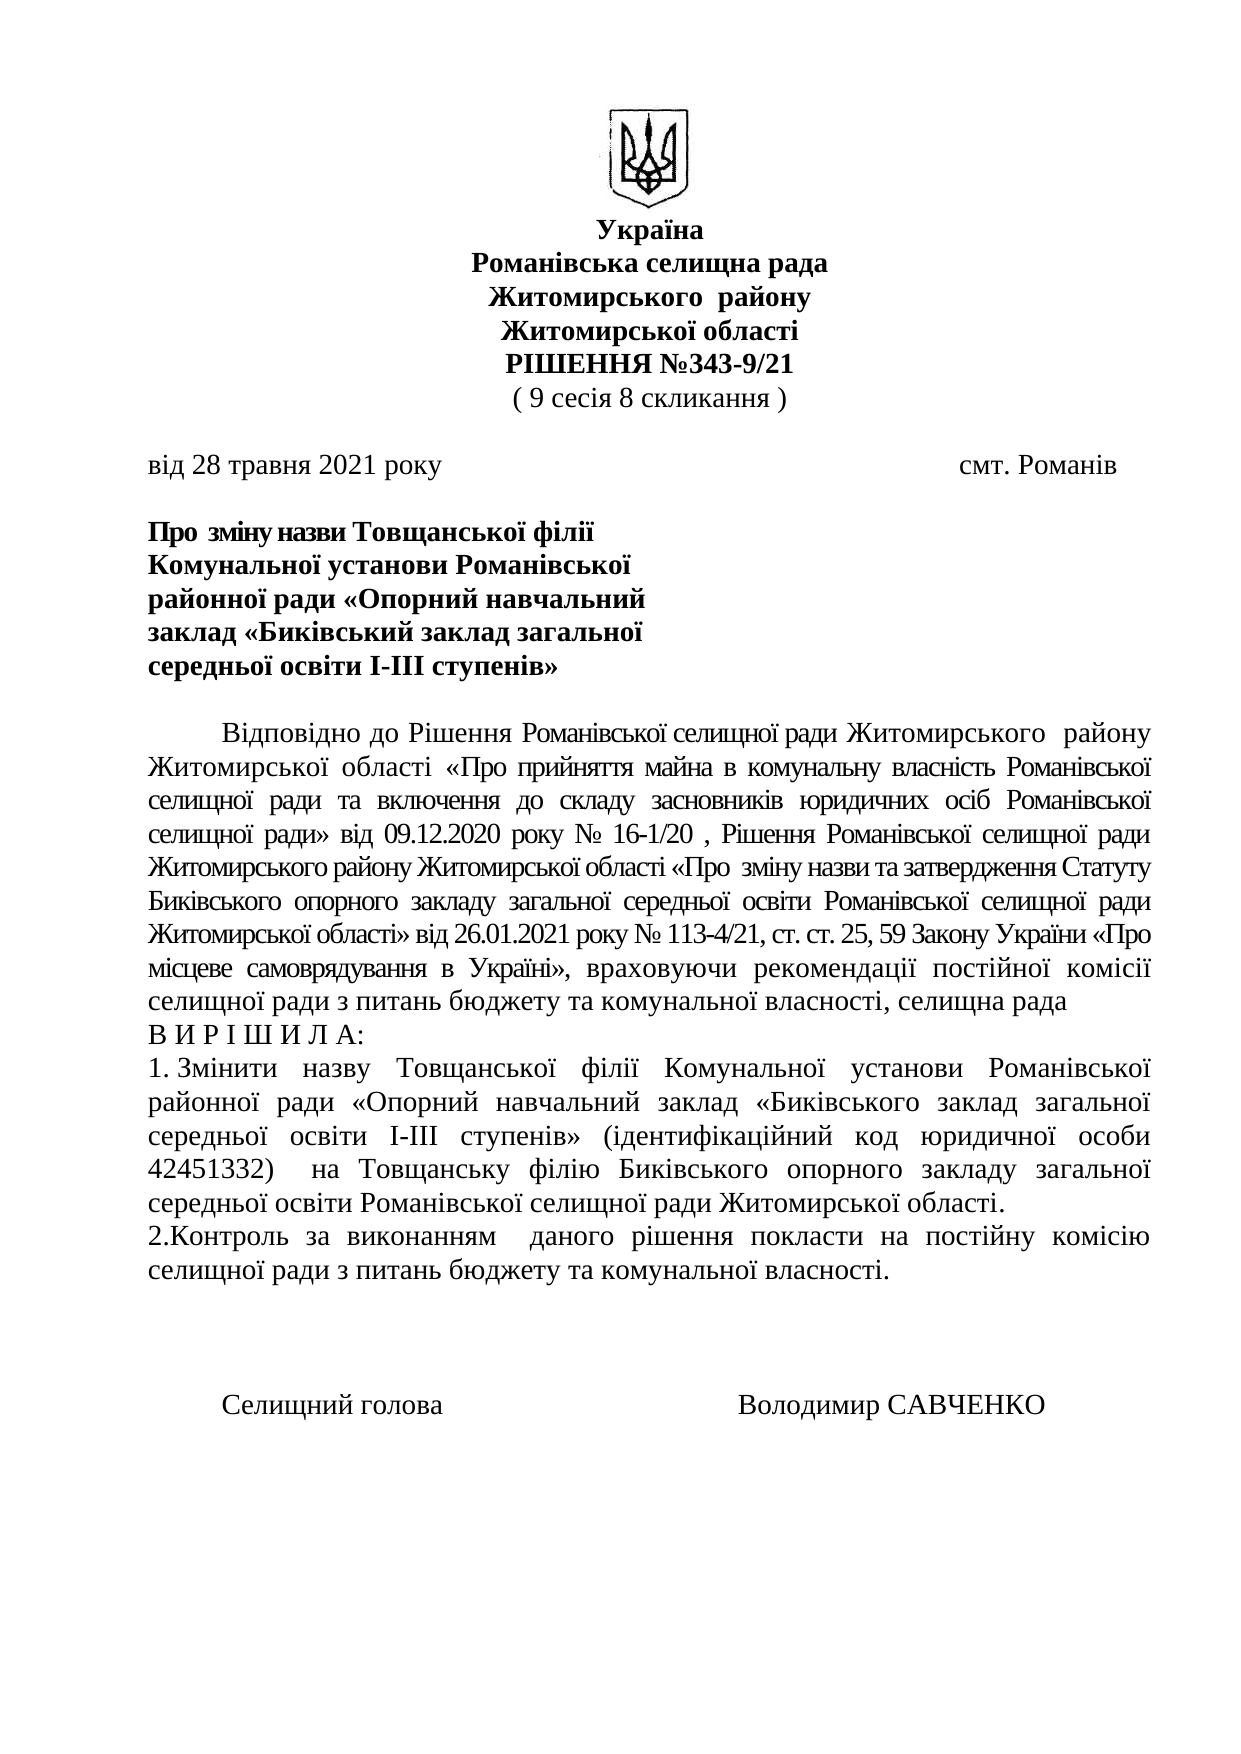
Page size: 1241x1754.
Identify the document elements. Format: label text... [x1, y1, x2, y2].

text В И Р І Ш И Л А: [148, 1017, 1152, 1051]
text Відповідно до Рішення Романівської селищної ради Житомирського району Житомирської області «Про прийняття майна в комунальну власність Романівської селищної ради та включення до складу засновників юридичних осіб Романівської селищної ради» від 09.12.2020 року № 16-1/20 , Рішення Романівської селищної ради Житомирського району Житомирської області «Про зміну назви та затвердження Статуту Биківського опорного закладу загальної середньої освіти Романівської селищної ради Житомирської області» від 26.01.2021 року № 113-4/21, ст. ст. 25, 59 Закону України «Про місцеве самоврядування в Україні», враховуючи рекомендації постійної комісії селищної ради з питань бюджету та комунальної власності, селищна рада [148, 715, 1152, 1017]
text Комунальної установи Романівської [148, 547, 1152, 581]
text Житомирського району [148, 279, 1152, 313]
text 2.Контроль за виконанням даного рішення покласти на постійну комісію селищної ради з питань бюджету та комунальної власності. [148, 1218, 1152, 1285]
text Романівська селищна рада [148, 246, 1152, 279]
text ( 9 сесія 8 скликання ) [148, 380, 1152, 413]
text заклад «Биківський заклад загальної [148, 614, 1152, 648]
text середньої освіти І-ІІІ ступенів» [148, 648, 1152, 682]
text Україна [148, 212, 1152, 246]
text Про зміну назви Товщанської філії [148, 514, 1152, 547]
picture [599, 88, 698, 212]
text РІШЕННЯ №343-9/21 [148, 346, 1152, 380]
text Селищний голова Володимир САВЧЕНКО [148, 1387, 1152, 1421]
text 1. Змінити назву Товщанської філії Комунальної установи Романівської районної ради «Опорний навчальний заклад «Биківського заклад загальної середньої освіти І-ІІІ ступенів» (ідентифікаційний код юридичної особи 42451332) на Товщанську філію Биківського опорного закладу загальної середньої освіти Романівської селищної ради Житомирської області. [148, 1051, 1152, 1218]
text районної ради «Опорний навчальний [148, 581, 1152, 614]
text Житомирської області [148, 313, 1152, 346]
text від 28 травня 2021 року смт. Романів [148, 447, 1152, 480]
